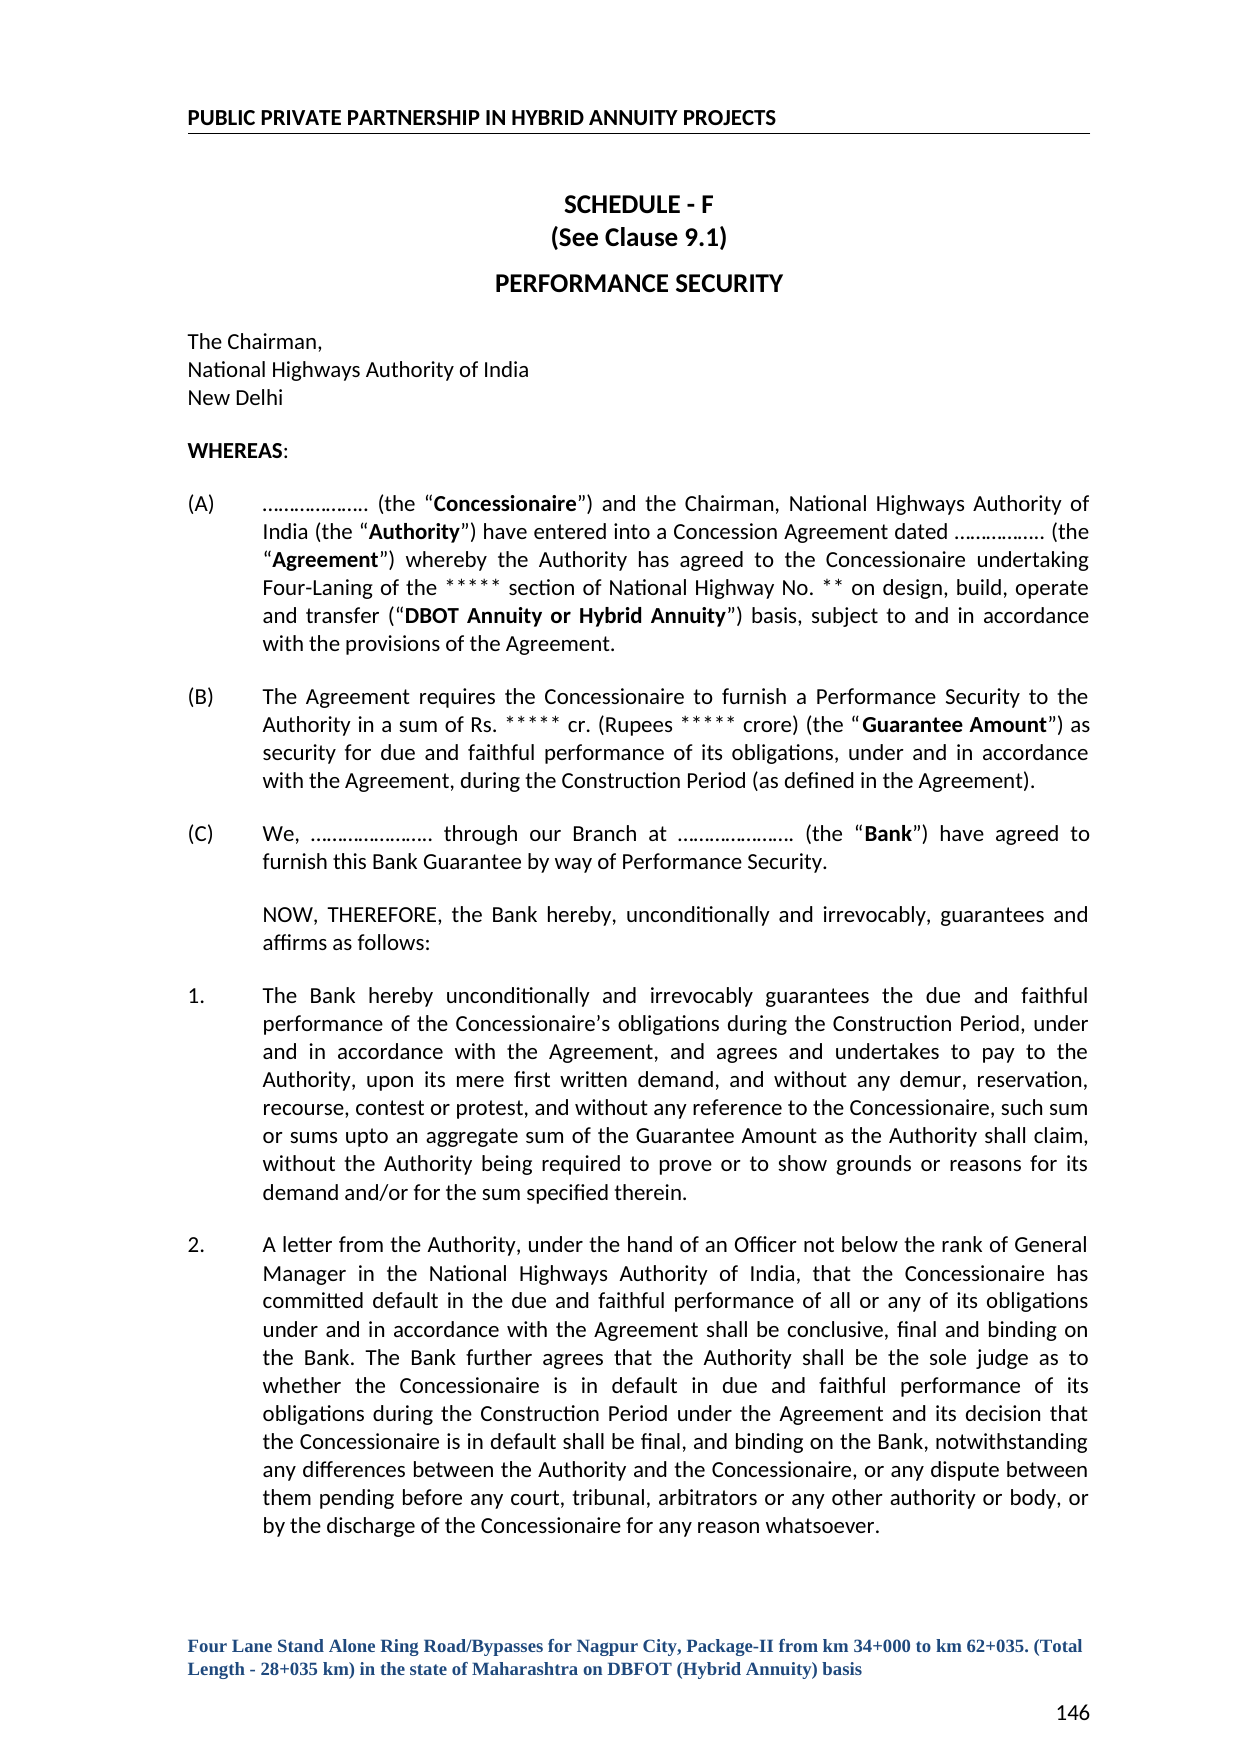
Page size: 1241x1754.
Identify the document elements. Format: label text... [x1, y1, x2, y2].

subtitle The Chairman, [187, 327, 1090, 355]
text PERFORMANCE SECURITY [187, 266, 1090, 299]
subtitle (B) The Agreement requires the Concessionaire to furnish a Performance Security to the Authority in a sum of Rs. ***** cr. (Rupees ***** crore) (the “Guarantee Amount”) as security for due and faithful performance of its obligations, under and in accordance with the Agreement, during the Construction Period (as defined in the Agreement). [187, 682, 1090, 794]
subtitle NOW, THEREFORE, the Bank hereby, unconditionally and irrevocably, guarantees and affirms as follows: [262, 900, 1090, 956]
text SCHEDULE - F [187, 187, 1090, 221]
subtitle New Delhi [187, 383, 1090, 411]
subtitle (A) ……………….. (the “Concessionaire”) and the Chairman, National Highways Authority of India (the “Authority”) have entered into a Concession Agreement dated …………….. (the “Agreement”) whereby the Authority has agreed to the Concessionaire undertaking Four-Laning of the ***** section of National Highway No. ** on design, build, operate and transfer (“DBOT Annuity or Hybrid Annuity”) basis, subject to and in accordance with the provisions of the Agreement. [187, 489, 1090, 657]
subtitle 1. The Bank hereby unconditionally and irrevocably guarantees the due and faithful performance of the Concessionaire’s obligations during the Construction Period, under and in accordance with the Agreement, and agrees and undertakes to pay to the Authority, upon its mere first written demand, and without any demur, reservation, recourse, contest or protest, and without any reference to the Concessionaire, such sum or sums upto an aggregate sum of the Guarantee Amount as the Authority shall claim, without the Authority being required to prove or to show grounds or reasons for its demand and/or for the sum specified therein. [187, 981, 1090, 1206]
text (See Clause 9.1) [187, 221, 1090, 253]
subtitle (C) We, ………………….. through our Branch at …………………. (the “Bank”) have agreed to furnish this Bank Guarantee by way of Performance Security. [187, 819, 1090, 875]
subtitle 2. A letter from the Authority, under the hand of an Officer not below the rank of General Manager in the National Highways Authority of India, that the Concessionaire has committed default in the due and faithful performance of all or any of its obligations under and in accordance with the Agreement shall be conclusive, final and binding on the Bank. The Bank further agrees that the Authority shall be the sole judge as to whether the Concessionaire is in default in due and faithful performance of its obligations during the Construction Period under the Agreement and its decision that the Concessionaire is in default shall be final, and binding on the Bank, notwithstanding any differences between the Authority and the Concessionaire, or any dispute between them pending before any court, tribunal, arbitrators or any other authority or body, or by the discharge of the Concessionaire for any reason whatsoever. [187, 1231, 1090, 1539]
subtitle WHEREAS: [187, 436, 1090, 464]
subtitle National Highways Authority of India [187, 355, 1090, 383]
